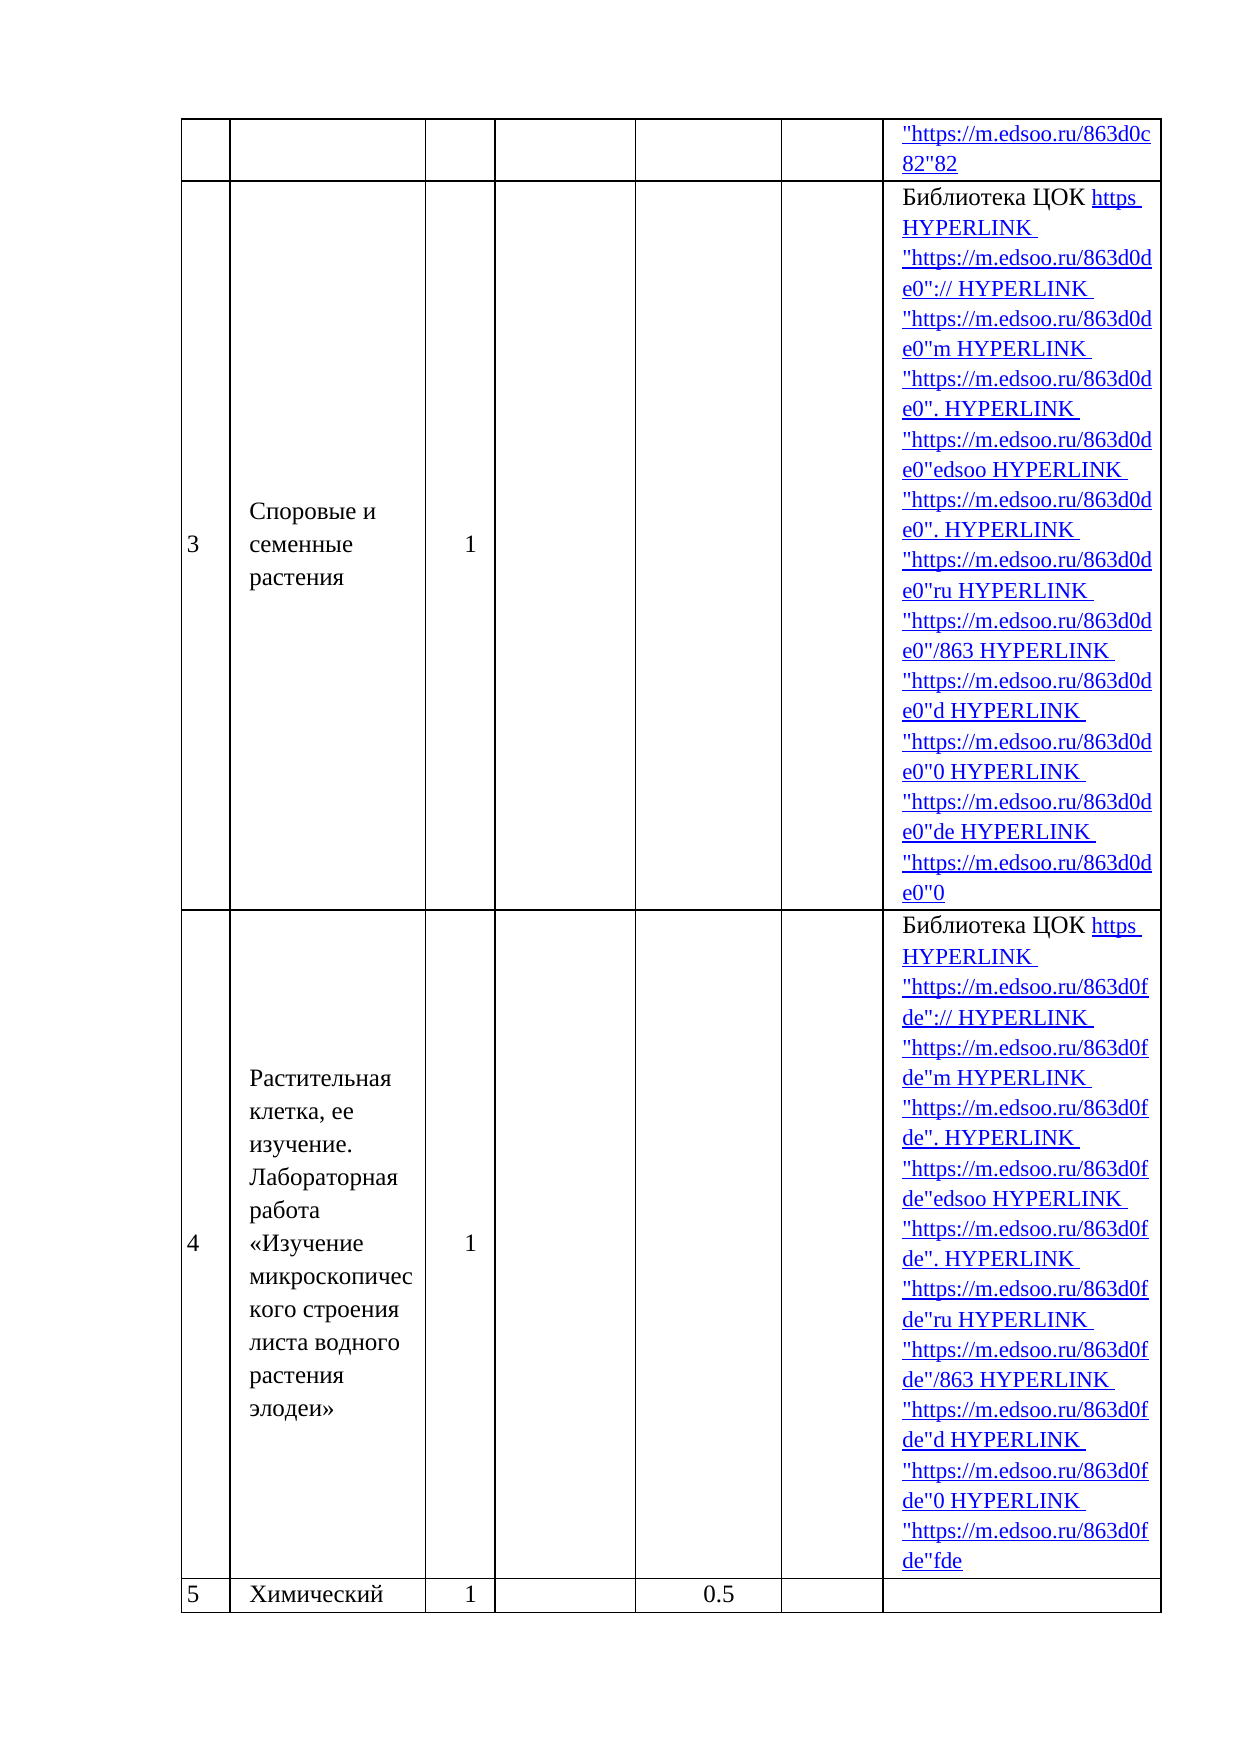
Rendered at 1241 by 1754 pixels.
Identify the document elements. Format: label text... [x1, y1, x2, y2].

table_cell 1 [426, 911, 494, 1578]
table_cell [636, 911, 781, 1578]
table_cell [496, 182, 635, 909]
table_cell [884, 120, 1160, 180]
table_cell Споровые и семенные растения [231, 182, 425, 909]
table_cell 4 [182, 911, 229, 1578]
table_cell [782, 182, 882, 909]
table_cell 1 [426, 120, 494, 180]
table_cell [782, 120, 882, 180]
table_cell [496, 1579, 635, 1612]
table_cell Библиотека ЦОК https HYPERLINK "https://m.edsoo.ru/863d0fde":// HYPERLINK "https://m.edsoo.ru/863d0fde"m HYPERLINK "https://m.edsoo.ru/863d0fde". HYPERLINK "https://m.edsoo.ru/863d0fde"edsoo HYPERLINK "https://m.edsoo.ru/863d0fde". HYPERLINK "https://m.edsoo.ru/863d0fde"ru HYPERLINK "https://m.edsoo.ru/863d0fde"/863 HYPERLINK "https://m.edsoo.ru/863d0fde"d HYPERLINK "https://m.edsoo.ru/863d0fde"0 HYPERLINK "https://m.edsoo.ru/863d0fde"fde [884, 911, 1160, 1578]
table_cell 1 [426, 182, 494, 909]
table_cell [782, 1579, 882, 1612]
table_cell [782, 911, 882, 1578]
table_cell [496, 911, 635, 1578]
table_cell [636, 120, 781, 180]
table_cell Библиотека ЦОК https HYPERLINK "https://m.edsoo.ru/863d0de0":// HYPERLINK "https://m.edsoo.ru/863d0de0"m HYPERLINK "https://m.edsoo.ru/863d0de0". HYPERLINK "https://m.edsoo.ru/863d0de0"edsoo HYPERLINK "https://m.edsoo.ru/863d0de0". HYPERLINK "https://m.edsoo.ru/863d0de0"ru HYPERLINK "https://m.edsoo.ru/863d0de0"/863 HYPERLINK "https://m.edsoo.ru/863d0de0"d HYPERLINK "https://m.edsoo.ru/863d0de0"0 HYPERLINK "https://m.edsoo.ru/863d0de0"de HYPERLINK "https://m.edsoo.ru/863d0de0"0 [884, 182, 1160, 909]
table_cell [636, 182, 781, 909]
table_cell 2 [182, 120, 229, 180]
table_cell 1 [426, 1579, 494, 1612]
table_cell [496, 120, 635, 180]
table_cell 0.5 [636, 1579, 781, 1612]
table_cell 3 [182, 182, 229, 909]
table_cell Растительная клетка, ее изучение. Лабораторная работа «Изучение микроскопического строения листа водного растения элодеи» [231, 911, 425, 1578]
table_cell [231, 1579, 425, 1612]
table_cell [884, 1579, 1160, 1612]
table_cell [231, 120, 425, 180]
table_cell 5 [182, 1579, 229, 1612]
